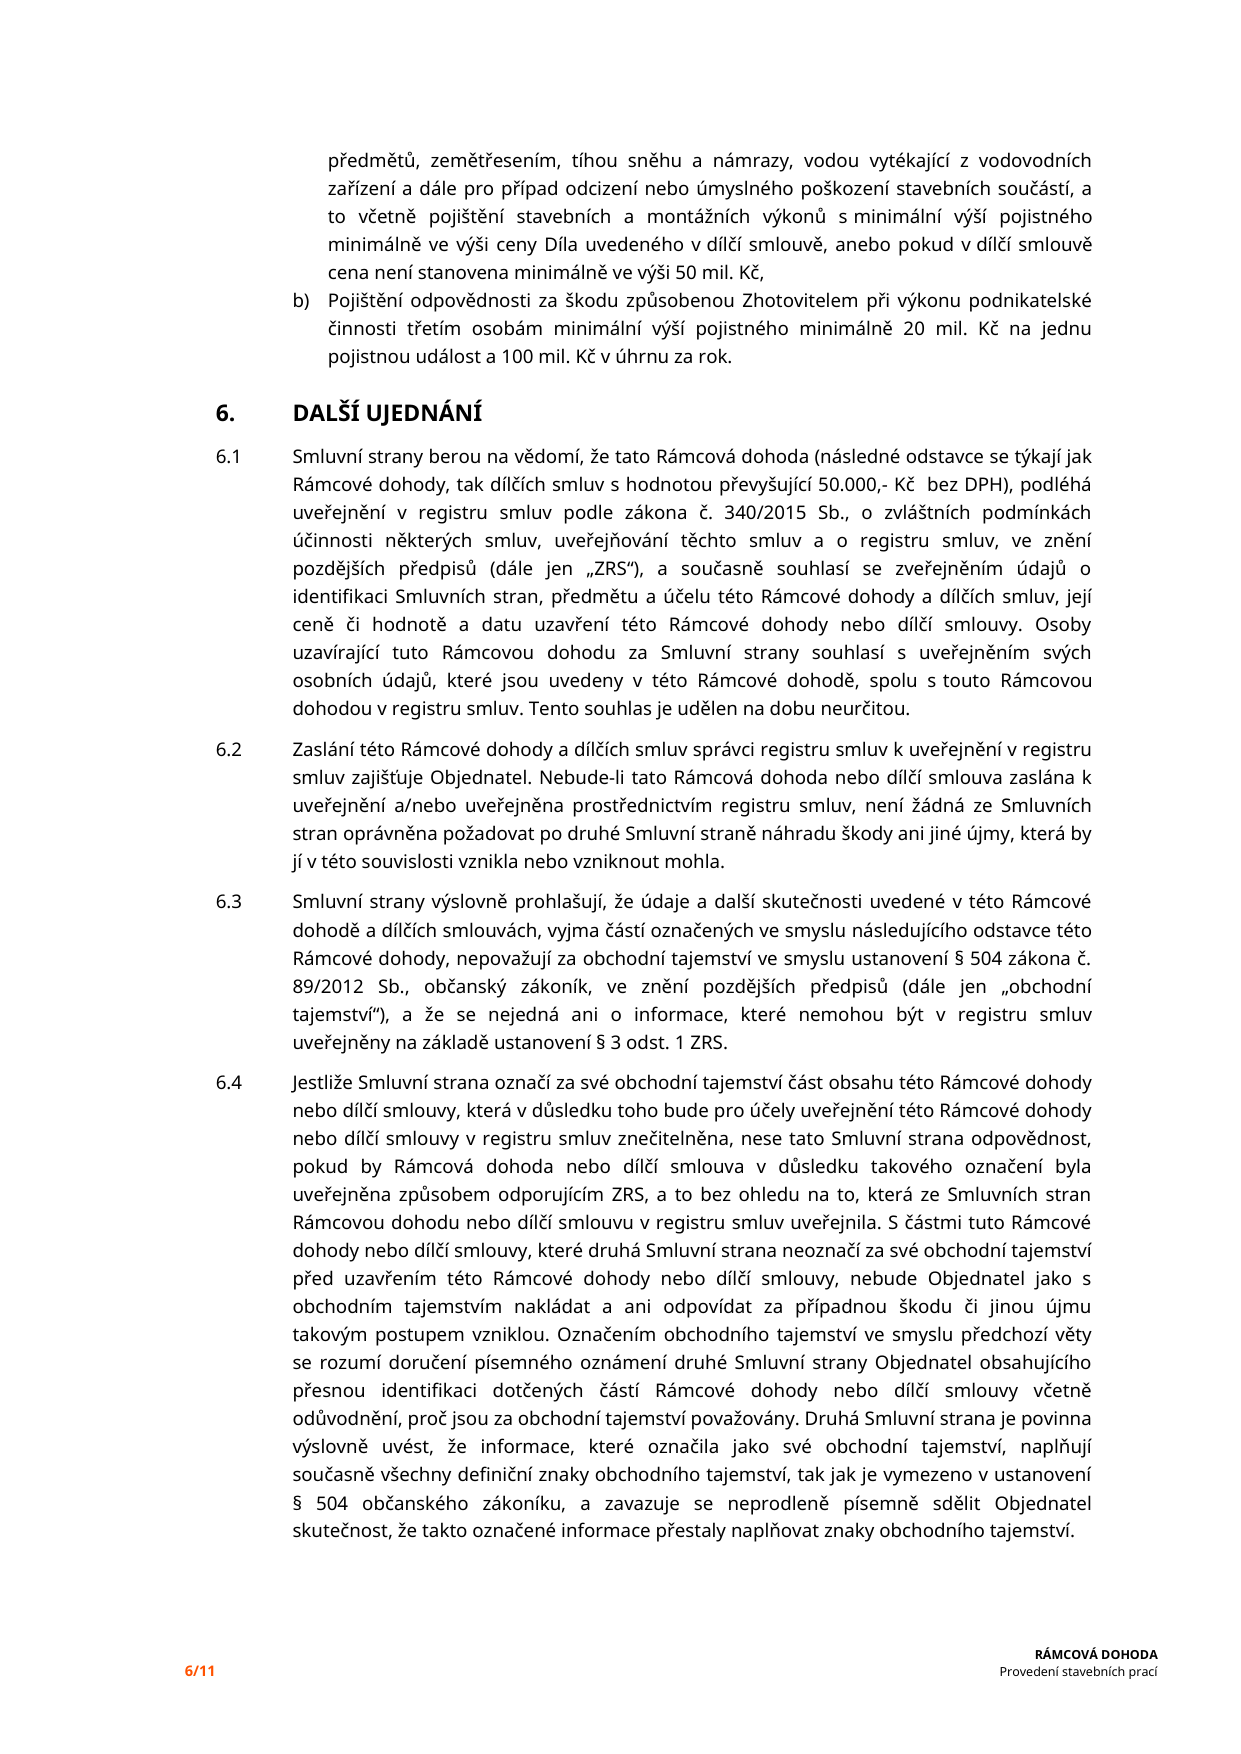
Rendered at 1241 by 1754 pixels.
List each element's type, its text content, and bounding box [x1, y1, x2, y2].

text Smluvní strany berou na vědomí, že tato Rámcová dohoda (následné odstavce se týkají jak Rámcové dohody, tak dílčích smluv s hodnotou převyšující 50.000,- Kč bez DPH), podléhá uveřejnění v registru smluv podle zákona č. 340/2015 Sb., o zvláštních podmínkách účinnosti některých smluv, uveřejňování těchto smluv a o registru smluv, ve znění pozdějších předpisů (dále jen „ZRS“), a současně souhlasí se zveřejněním údajů o identifikaci Smluvních stran, předmětu a účelu této Rámcové dohody a dílčích smluv, její ceně či hodnotě a datu uzavření této Rámcové dohody nebo dílčí smlouvy. Osoby uzavírající tuto Rámcovou dohodu za Smluvní strany souhlasí s uveřejněním svých osobních údajů, které jsou uvedeny v této Rámcové dohodě, spolu s touto Rámcovou dohodou v registru smluv. Tento souhlas je udělen na dobu neurčitou. [216, 443, 1093, 721]
text Pojištění odpovědnosti za škodu způsobenou Zhotovitelem při výkonu podnikatelské činnosti třetím osobám minimální výší pojistného minimálně 20 mil. Kč na jednu pojistnou událost a 100 mil. Kč v úhrnu za rok. [292, 288, 1093, 369]
text Zaslání této Rámcové dohody a dílčích smluv správci registru smluv k uveřejnění v registru smluv zajišťuje Objednatel. Nebude-li tato Rámcová dohoda nebo dílčí smlouva zaslána k uveřejnění a/nebo uveřejněna prostřednictvím registru smluv, není žádná ze Smluvních stran oprávněna požadovat po druhé Smluvní straně náhradu škody ani jiné újmy, která by jí v této souvislosti vznikla nebo vzniknout mohla. [216, 736, 1093, 874]
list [292, 147, 1093, 285]
text Smluvní strany výslovně prohlašují, že údaje a další skutečnosti uvedené v této Rámcové dohodě a dílčích smlouvách, vyjma částí označených ve smyslu následujícího odstavce této Rámcové dohody, nepovažují za obchodní tajemství ve smyslu ustanovení § 504 zákona č. 89/2012 Sb., občanský zákoník, ve znění pozdějších předpisů (dále jen „obchodní tajemství“), a že se nejedná ani o informace, které nemohou být v registru smluv uveřejněny na základě ustanovení § 3 odst. 1 ZRS. [216, 889, 1093, 1054]
text DALŠÍ UJEDNÁNÍ [216, 397, 1093, 428]
text Jestliže Smluvní strana označí za své obchodní tajemství část obsahu této Rámcové dohody nebo dílčí smlouvy, která v důsledku toho bude pro účely uveřejnění této Rámcové dohody nebo dílčí smlouvy v registru smluv znečitelněna, nese tato Smluvní strana odpovědnost, pokud by Rámcová dohoda nebo dílčí smlouva v důsledku takového označení byla uveřejněna způsobem odporujícím ZRS, a to bez ohledu na to, která ze Smluvních stran Rámcovou dohodu nebo dílčí smlouvu v registru smluv uveřejnila. S částmi tuto Rámcové dohody nebo dílčí smlouvy, které druhá Smluvní strana neoznačí za své obchodní tajemství před uzavřením této Rámcové dohody nebo dílčí smlouvy, nebude Objednatel jako s obchodním tajemstvím nakládat a ani odpovídat za případnou škodu či jinou újmu takovým postupem vzniklou. Označením obchodního tajemství ve smyslu předchozí věty se rozumí doručení písemného oznámení druhé Smluvní strany Objednatel obsahujícího přesnou identifikaci dotčených částí Rámcové dohody nebo dílčí smlouvy včetně odůvodnění, proč jsou za obchodní tajemství považovány. Druhá Smluvní strana je povinna výslovně uvést, že informace, které označila jako své obchodní tajemství, naplňují současně všechny definiční znaky obchodního tajemství, tak jak je vymezeno v ustanovení § 504 občanského zákoníku, a zavazuje se neprodleně písemně sdělit Objednatel skutečnost, že takto označené informace přestaly naplňovat znaky obchodního tajemství. [216, 1069, 1093, 1543]
